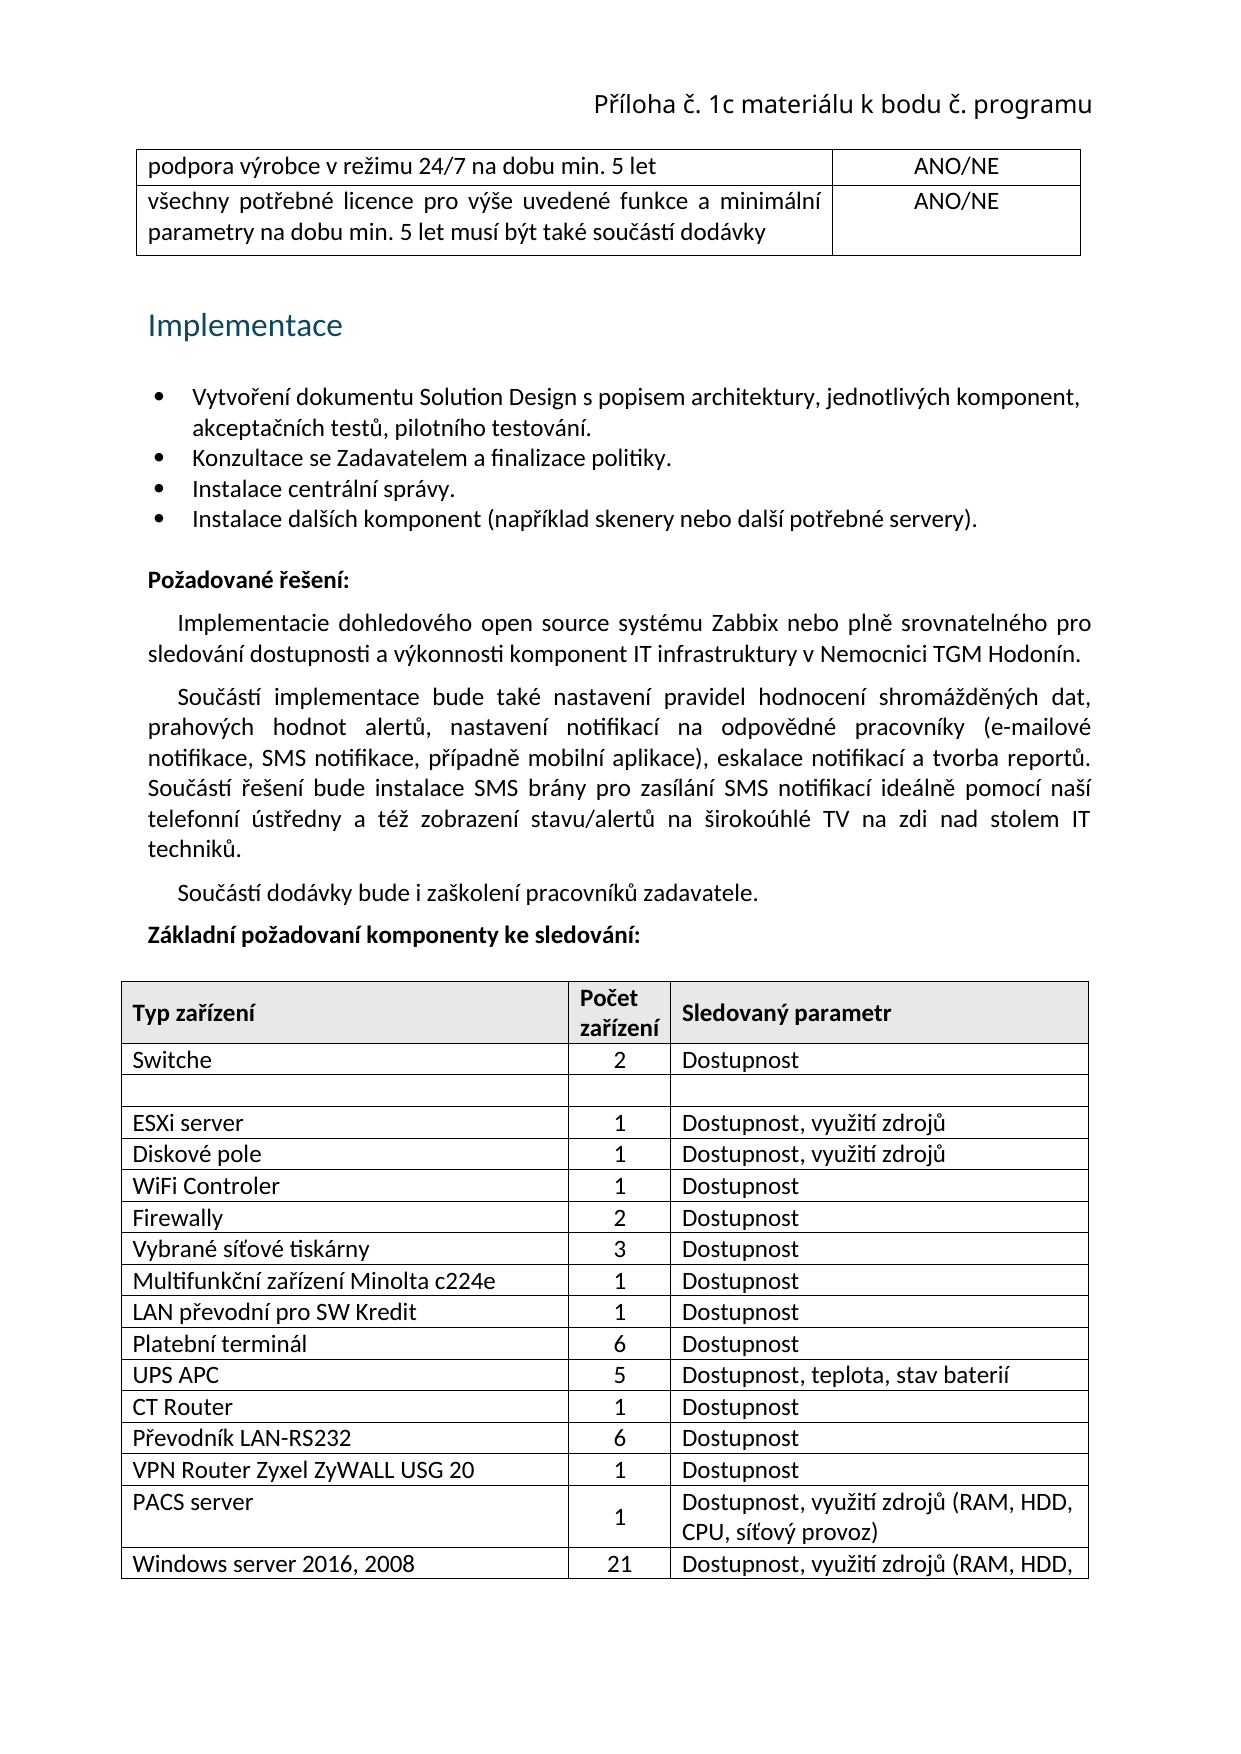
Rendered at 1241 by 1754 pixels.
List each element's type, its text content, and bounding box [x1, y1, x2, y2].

table_cell Dostupnost [671, 1170, 1088, 1201]
table_cell Dostupnost, teplota, stav baterií [671, 1360, 1088, 1390]
list Konzultace se Zadavatelem a finalizace politiky. [154, 442, 1093, 473]
list Vytvoření dokumentu Solution Design s popisem architektury, jednotlivých komponent, akceptačních testů, pilotního testování. [154, 381, 1093, 442]
table_cell Dostupnost [671, 1265, 1088, 1295]
table_cell Switche [122, 1044, 568, 1074]
table_cell 1 [569, 1107, 670, 1137]
table_cell 1 [569, 1486, 670, 1547]
table_cell VPN Router Zyxel ZyWALL USG 20 [122, 1454, 568, 1485]
table_cell 6 [569, 1423, 670, 1453]
table_cell Dostupnost [671, 1328, 1088, 1358]
table_cell Převodník LAN-RS232 [122, 1423, 568, 1453]
table_cell WiFi Controler [122, 1170, 568, 1201]
text Základní požadovaní komponenty ke sledování: [148, 920, 1093, 950]
table_cell 1 [569, 1170, 670, 1201]
table_cell Firewally [122, 1202, 568, 1232]
table_cell Diskové pole [122, 1139, 568, 1169]
table_cell ANO/NE [833, 186, 1080, 255]
table_cell všechny potřebné licence pro výše uvedené funkce a minimální parametry na dobu min. 5 let musí být také součástí dodávky [137, 186, 832, 255]
table_header Počet zařízení [569, 982, 670, 1043]
table_cell ESXi server [122, 1107, 568, 1137]
table_cell Multifunkční zařízení Minolta c224e [122, 1265, 568, 1295]
table_cell Dostupnost, využití zdrojů [671, 1139, 1088, 1169]
table_cell Dostupnost [671, 1454, 1088, 1485]
subtitle Implementace [148, 303, 1093, 344]
table_cell 1 [569, 1139, 670, 1169]
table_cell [671, 1548, 1088, 1578]
table_cell [671, 1075, 1088, 1106]
table_cell podpora výrobce v režimu 24/7 na dobu min. 5 let [137, 150, 832, 184]
table_cell 1 [569, 1454, 670, 1485]
list Instalace centrální správy. [154, 473, 1093, 503]
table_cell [122, 1548, 568, 1578]
table_cell Dostupnost [671, 1423, 1088, 1453]
table_cell 2 [569, 1202, 670, 1232]
table_cell CT Router [122, 1391, 568, 1422]
table_cell [569, 1075, 670, 1106]
table_cell 1 [569, 1296, 670, 1327]
table_cell [122, 1075, 568, 1106]
table_cell LAN převodní pro SW Kredit [122, 1296, 568, 1327]
table_cell 6 [569, 1328, 670, 1358]
table_cell 21 [569, 1548, 670, 1578]
table_cell Platební terminál [122, 1328, 568, 1358]
text Implementacie dohledového open source systému Zabbix nebo plně srovnatelného pro sledování dostupnosti a výkonnosti komponent IT infrastruktury v Nemocnici TGM Hodonín. [148, 607, 1093, 668]
table_cell Dostupnost [671, 1296, 1088, 1327]
table_cell 2 [569, 1044, 670, 1074]
text Požadované řešení: [148, 564, 1093, 595]
table_header Typ zařízení [122, 982, 568, 1043]
table_cell 5 [569, 1360, 670, 1390]
table_cell Dostupnost [671, 1044, 1088, 1074]
table_header Sledovaný parametr [671, 982, 1088, 1043]
table_cell 3 [569, 1233, 670, 1264]
table_cell Dostupnost [671, 1202, 1088, 1232]
table_cell PACS server [122, 1486, 568, 1547]
table_cell Dostupnost [671, 1391, 1088, 1422]
list Instalace dalších komponent (například skenery nebo další potřebné servery). [154, 503, 1093, 534]
table_cell 1 [569, 1391, 670, 1422]
text Součástí dodávky bude i zaškolení pracovníků zadavatele. [148, 877, 1093, 907]
text Součástí implementace bude také nastavení pravidel hodnocení shromážděných dat, prahových hodnot alertů, nastavení notifikací na odpovědné pracovníky (e-mailové notifikace, SMS notifikace, případně mobilní aplikace), eskalace notifikací a tvorba reportů. Součástí řešení bude instalace SMS brány pro zasílání SMS notifikací ideálně pomocí naší telefonní ústředny a též zobrazení stavu/alertů na širokoúhlé TV na zdi nad stolem IT techniků. [148, 681, 1093, 864]
table_cell 1 [569, 1265, 670, 1295]
table_cell Dostupnost, využití zdrojů [671, 1107, 1088, 1137]
table_cell ANO/NE [833, 150, 1080, 184]
table_cell UPS APC [122, 1360, 568, 1390]
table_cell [671, 1486, 1088, 1547]
table_cell Dostupnost [671, 1233, 1088, 1264]
table_cell Vybrané síťové tiskárny [122, 1233, 568, 1264]
